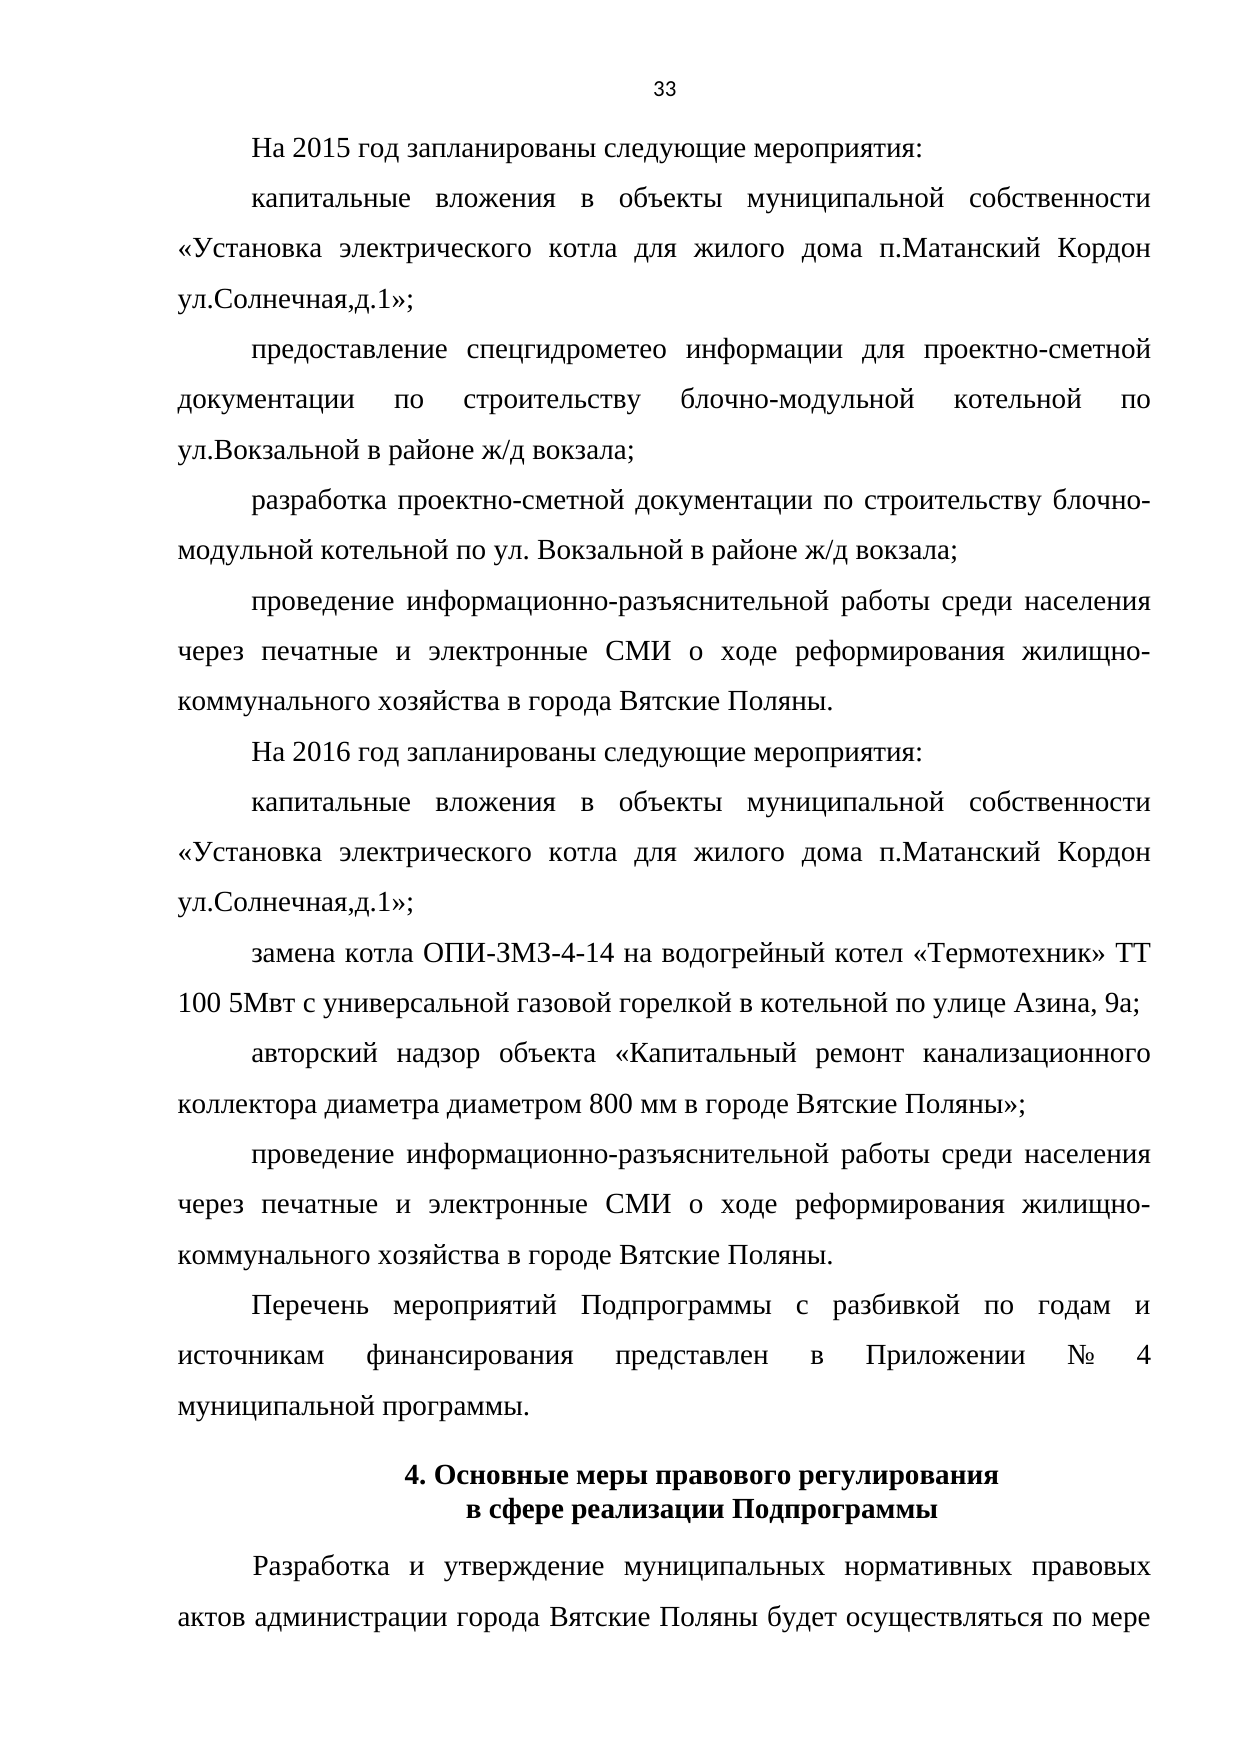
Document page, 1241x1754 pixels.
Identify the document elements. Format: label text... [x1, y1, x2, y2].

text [177, 1548, 1152, 1632]
text замена котла ОПИ-ЗМЗ-4-14 на водогрейный котел «Термотехник» ТТ 100 5Мвт с универсальной газовой горелкой в котельной по улице Азина, 9а; [177, 935, 1152, 1019]
text капитальные вложения в объекты муниципальной собственности «Установка электрического котла для жилого дома п.Матанский Кордон ул.Солнечная,д.1»; [177, 784, 1152, 918]
text На 2015 год запланированы следующие мероприятия: [177, 130, 1152, 163]
text Перечень мероприятий Подпрограммы с разбивкой по годам и источникам финансирования представлен в Приложении № 4 муниципальной программы. [177, 1287, 1152, 1421]
text предоставление спецгидрометео информации для проектно-сметной документации по строительству блочно-модульной котельной по ул.Вокзальной в районе ж/д вокзала; [177, 331, 1152, 465]
text авторский надзор объекта «Капитальный ремонт канализационного коллектора диаметра диаметром 800 мм в городе Вятские Поляны»; [177, 1036, 1152, 1119]
text 4. Основные меры правового регулирования [177, 1457, 1152, 1491]
text разработка проектно-сметной документации по строительству блочно-модульной котельной по ул. Вокзальной в районе ж/д вокзала; [177, 482, 1152, 566]
text На 2016 год запланированы следующие мероприятия: [177, 734, 1152, 767]
text капитальные вложения в объекты муниципальной собственности «Установка электрического котла для жилого дома п.Матанский Кордон ул.Солнечная,д.1»; [177, 180, 1152, 314]
text проведение информационно-разъяснительной работы среди населения через печатные и электронные СМИ о ходе реформирования жилищно-коммунального хозяйства в городе Вятские Поляны. [177, 1136, 1152, 1270]
text в сфере реализации Подпрограммы [177, 1491, 1152, 1524]
text проведение информационно-разъяснительной работы среди населения через печатные и электронные СМИ о ходе реформирования жилищно-коммунального хозяйства в города Вятские Поляны. [177, 583, 1152, 717]
